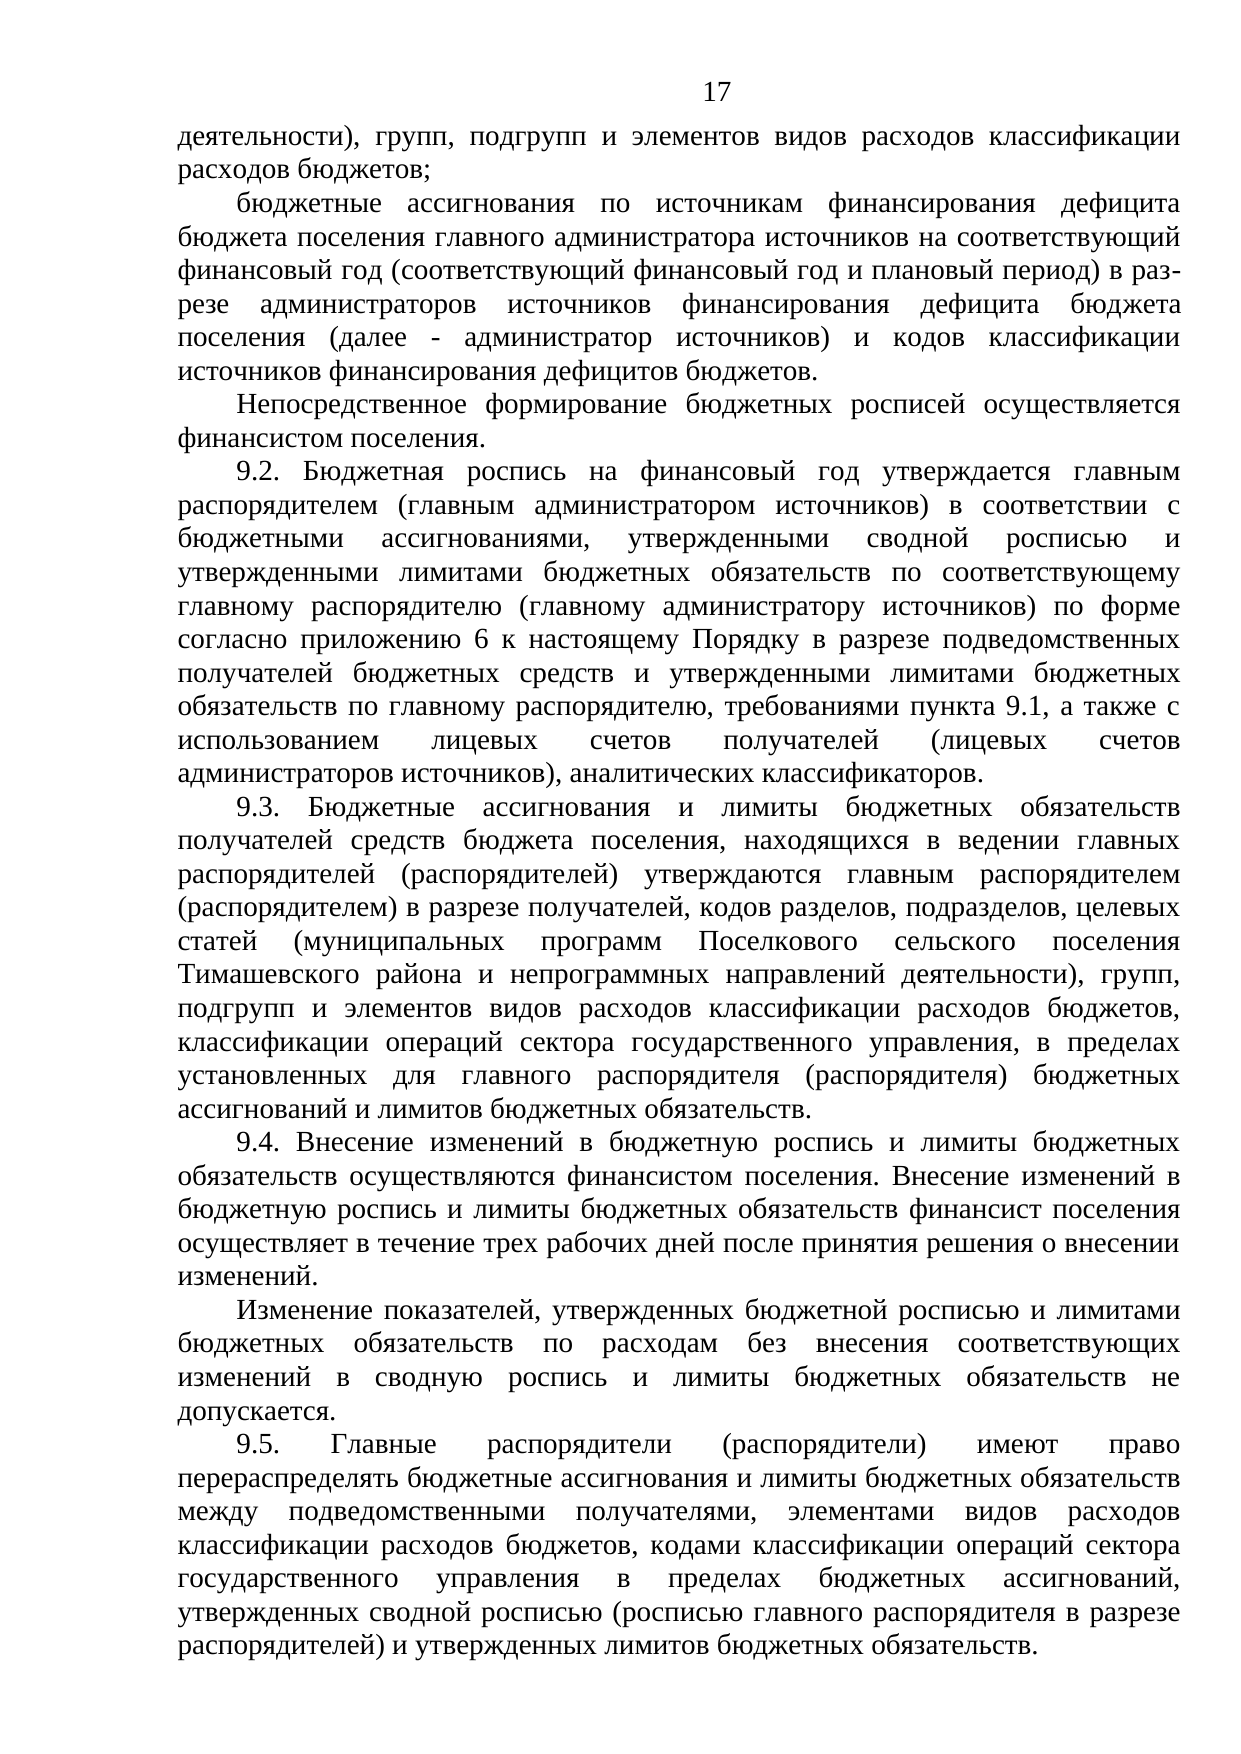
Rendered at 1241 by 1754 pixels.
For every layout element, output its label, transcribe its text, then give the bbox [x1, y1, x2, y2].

text 9.3. Бюджетные ассигнования и лимиты бюджетных обязательств получателей средств бюджета поселения, находящихся в ведении главных распорядителей (распорядителей) утверждаются главным распорядителем (распорядителем) в разрезе получателей, кодов разделов, подразделов, целевых статей (муниципальных программ Поселкового сельского поселения Тимашевского района и непрограммных направлений деятельности), групп, подгрупп и элементов видов расходов классификации расходов бюджетов, классификации операций сектора государственного управления, в пределах установленных для главного распорядителя (распорядителя) бюджетных ассигнований и лимитов бюджетных обязательств. [177, 789, 1181, 1124]
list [177, 118, 1181, 185]
text 9.2. Бюджетная роспись на финансовый год утверждается главным распорядителем (главным администратором источников) в соответствии с бюджетными ассигнованиями, утвержденными сводной росписью и утвержденными лимитами бюджетных обязательств по соответствующему главному распорядителю (главному администратору источников) по форме согласно приложению 6 к настоящему Порядку в разрезе подведомственных получателей бюджетных средств и утвержденными лимитами бюджетных обязательств по главному распорядителю, требованиями пункта 9.1, а также с использованием лицевых счетов получателей (лицевых счетов администраторов источников), аналитических классификаторов. [177, 453, 1181, 789]
text 9.4. Внесение изменений в бюджетную роспись и лимиты бюджетных обязательств осуществляются финансистом поселения. Внесение изменений в бюджетную роспись и лимиты бюджетных обязательств финансист поселения осуществляет в течение трех рабочих дней после принятия решения о внесении изменений. [177, 1124, 1181, 1292]
text 9.5. Главные распорядители (распорядители) имеют право перераспределять бюджетные ассигнования и лимиты бюджетных обязательств между подведомственными получателями, элементами видов расходов классификации расходов бюджетов, кодами классификации операций сектора государственного управления в пределах бюджетных ассигнований, утвержденных сводной росписью (росписью главного распорядителя в разрезе распорядителей) и утвержденных лимитов бюджетных обязательств. [177, 1426, 1181, 1661]
text Непосредственное формирование бюджетных росписей осуществляется финансистом поселения. [177, 386, 1181, 453]
text бюджетные ассигнования по источникам финансирования дефицита бюджета поселения главного администратора источников на соответствующий финансовый год (соответствующий финансовый год и плановый период) в разрезе администраторов источников финансирования дефицита бюджета поселения (далее - администратор источников) и кодов классификации источников финансирования дефицитов бюджетов. [177, 185, 1181, 386]
text Изменение показателей, утвержденных бюджетной росписью и лимитами бюджетных обязательств по расходам без внесения соответствующих изменений в сводную роспись и лимиты бюджетных обязательств не допускается. [177, 1292, 1181, 1426]
